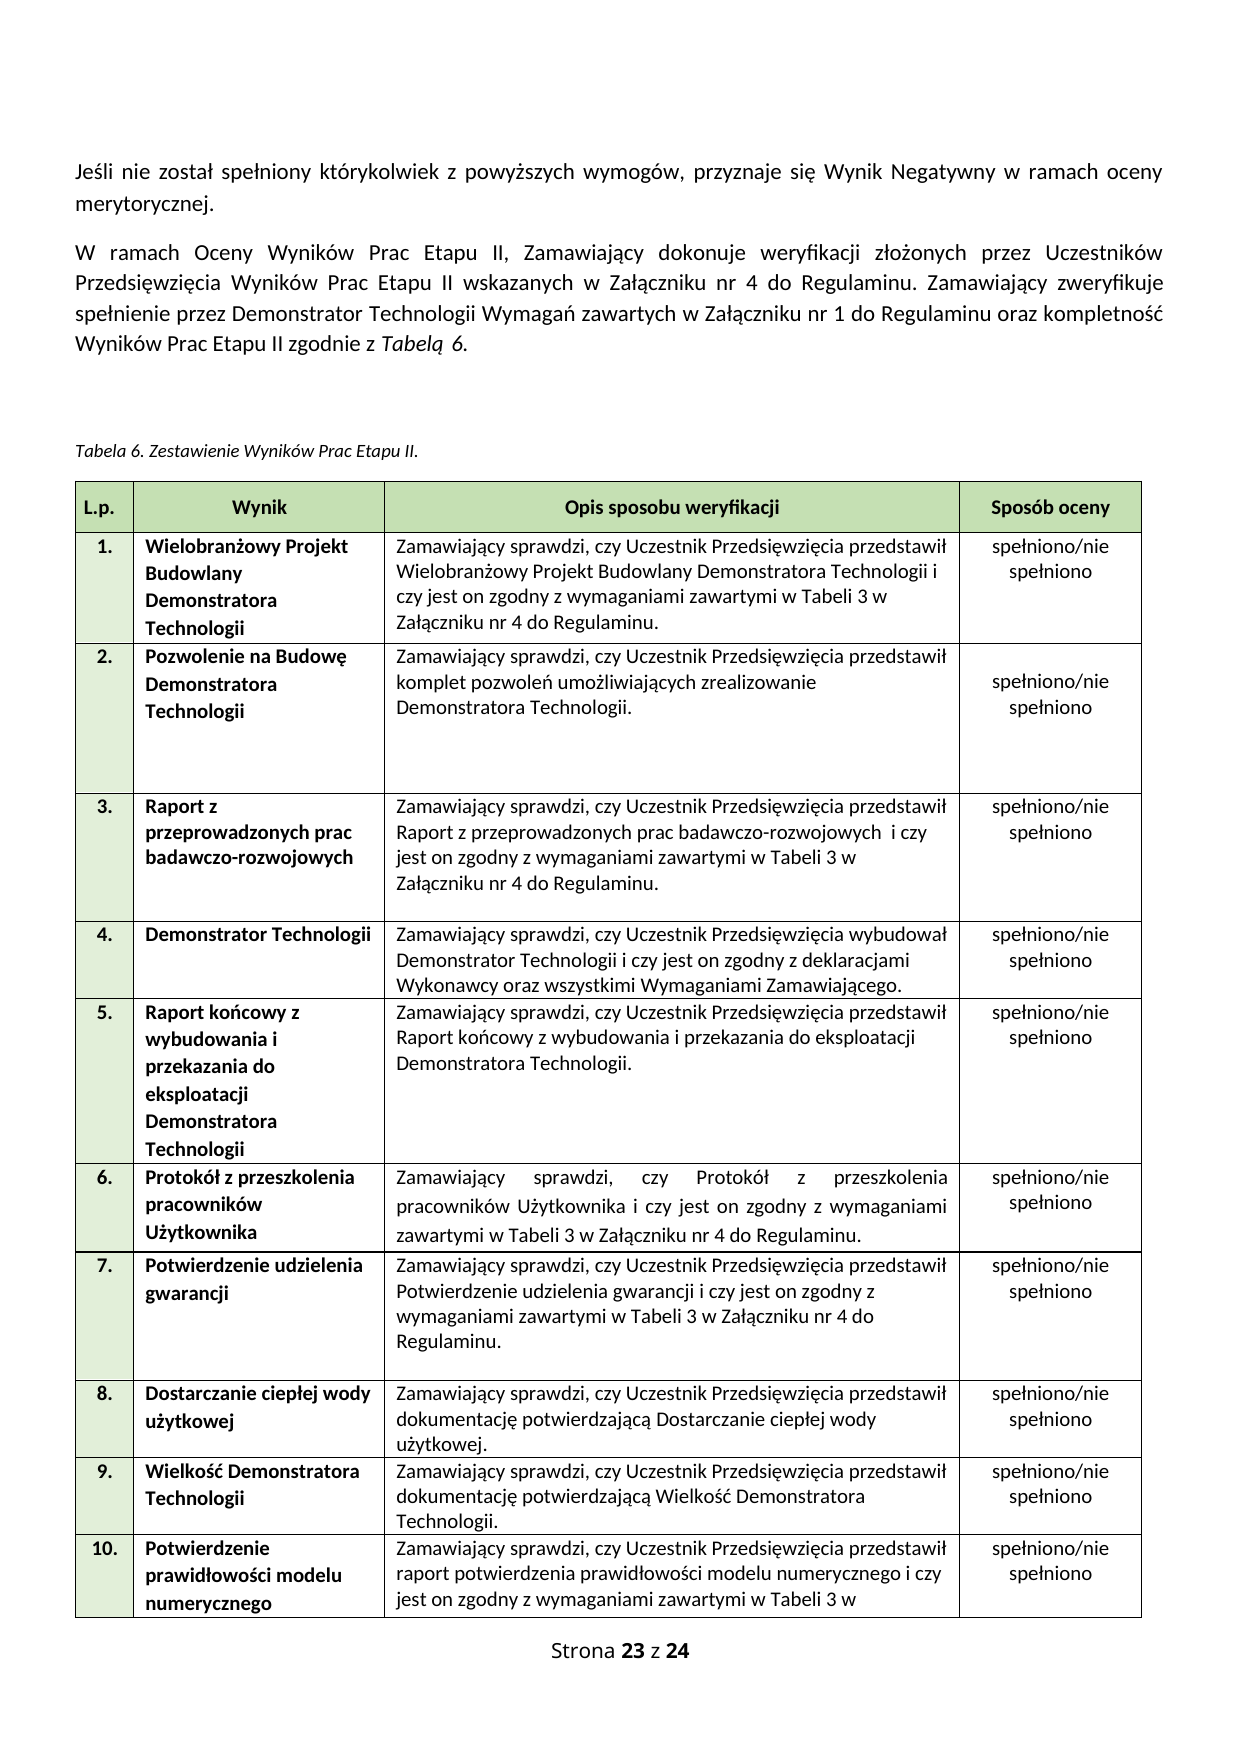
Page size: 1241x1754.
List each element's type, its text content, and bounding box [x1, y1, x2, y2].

table_cell spełniono/nie spełniono [960, 999, 1141, 1163]
table_cell Zamawiający sprawdzi, czy Uczestnik Przedsięwzięcia przedstawił komplet pozwoleń umożliwiających zrealizowanie Demonstratora Technologii. [385, 644, 959, 792]
table_cell spełniono/nie spełniono [960, 1458, 1141, 1534]
table_cell spełniono/nie spełniono [960, 644, 1141, 792]
table_header Opis sposobu weryfikacji [385, 482, 959, 532]
table_header Wynik [134, 482, 384, 532]
table_cell Zamawiający sprawdzi, czy Uczestnik Przedsięwzięcia przedstawił dokumentację potwierdzającą Dostarczanie ciepłej wody użytkowej. [385, 1381, 959, 1457]
table_cell Protokół z przeszkolenia pracowników Użytkownika [134, 1164, 384, 1251]
text W ramach Oceny Wyników Prac Etapu II, Zamawiający dokonuje weryfikacji złożonych przez Uczestników Przedsięwzięcia Wyników Prac Etapu II wskazanych w Załączniku nr 4 do Regulaminu. Zamawiający zweryfikuje spełnienie przez Demonstrator Technologii Wymagań zawartych w Załączniku nr 1 do Regulaminu oraz kompletność Wyników Prac Etapu II zgodnie z Tabelą 6. [75, 238, 1165, 357]
table_header L.p. [76, 482, 133, 532]
table_cell spełniono/nie spełniono [960, 922, 1141, 998]
table_cell spełniono/nie spełniono [960, 1381, 1141, 1457]
table_cell 9. [76, 1458, 133, 1534]
table_cell 10. [76, 1535, 133, 1617]
table_cell 4. [76, 922, 133, 998]
table_cell spełniono/nie spełniono [960, 533, 1141, 642]
text Jeśli nie został spełniony którykolwiek z powyższych wymogów, przyznaje się Wynik Negatywny w ramach oceny merytorycznej. [75, 157, 1165, 217]
table_cell Zamawiający sprawdzi, czy Uczestnik Przedsięwzięcia przedstawił Raport końcowy z wybudowania i przekazania do eksploatacji Demonstratora Technologii. [385, 999, 959, 1163]
table_cell Zamawiający sprawdzi, czy Uczestnik Przedsięwzięcia przedstawił Potwierdzenie udzielenia gwarancji i czy jest on zgodny z wymaganiami zawartymi w Tabeli 3 w Załączniku nr 4 do Regulaminu. [385, 1253, 959, 1379]
table_cell 1. [76, 533, 133, 642]
table_cell Dostarczanie ciepłej wody użytkowej [134, 1381, 384, 1457]
table_cell Demonstrator Technologii [134, 922, 384, 998]
table_header Sposób oceny [960, 482, 1141, 532]
table_cell 2. [76, 644, 133, 792]
table_cell Pozwolenie na Budowę Demonstratora Technologii [134, 644, 384, 792]
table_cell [385, 1535, 959, 1617]
table_cell Raport z przeprowadzonych prac badawczo-rozwojowych [134, 794, 384, 921]
table_cell 3. [76, 794, 133, 921]
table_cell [134, 1535, 384, 1617]
table_cell Zamawiający sprawdzi, czy Uczestnik Przedsięwzięcia przedstawił Wielobranżowy Projekt Budowlany Demonstratora Technologii i czy jest on zgodny z wymaganiami zawartymi w Tabeli 3 w Załączniku nr 4 do Regulaminu. [385, 533, 959, 642]
table_cell 5. [76, 999, 133, 1163]
table_cell Wielkość Demonstratora Technologii [134, 1458, 384, 1534]
table_cell spełniono/nie spełniono [960, 1164, 1141, 1251]
table_cell 7. [76, 1253, 133, 1379]
table_cell Potwierdzenie udzielenia gwarancji [134, 1253, 384, 1379]
table_cell spełniono/nie spełniono [960, 1253, 1141, 1379]
table_cell 8. [76, 1381, 133, 1457]
table_cell Wielobranżowy Projekt Budowlany Demonstratora Technologii [134, 533, 384, 642]
table_cell Zamawiający sprawdzi, czy Protokół z przeszkolenia pracowników Użytkownika i czy jest on zgodny z wymaganiami zawartymi w Tabeli 3 w Załączniku nr 4 do Regulaminu. [385, 1164, 959, 1251]
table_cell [960, 1535, 1141, 1617]
table_cell Zamawiający sprawdzi, czy Uczestnik Przedsięwzięcia przedstawił dokumentację potwierdzającą Wielkość Demonstratora Technologii. [385, 1458, 959, 1534]
text Tabela 6. Zestawienie Wyników Prac Etapu II. [75, 439, 1165, 462]
table_cell 6. [76, 1164, 133, 1251]
table_cell Zamawiający sprawdzi, czy Uczestnik Przedsięwzięcia przedstawił Raport z przeprowadzonych prac badawczo-rozwojowych i czy jest on zgodny z wymaganiami zawartymi w Tabeli 3 w Załączniku nr 4 do Regulaminu. [385, 794, 959, 921]
table_cell Zamawiający sprawdzi, czy Uczestnik Przedsięwzięcia wybudował Demonstrator Technologii i czy jest on zgodny z deklaracjami Wykonawcy oraz wszystkimi Wymaganiami Zamawiającego. [385, 922, 959, 998]
table_cell Raport końcowy z wybudowania i przekazania do eksploatacji Demonstratora Technologii [134, 999, 384, 1163]
table_cell spełniono/nie spełniono [960, 794, 1141, 921]
